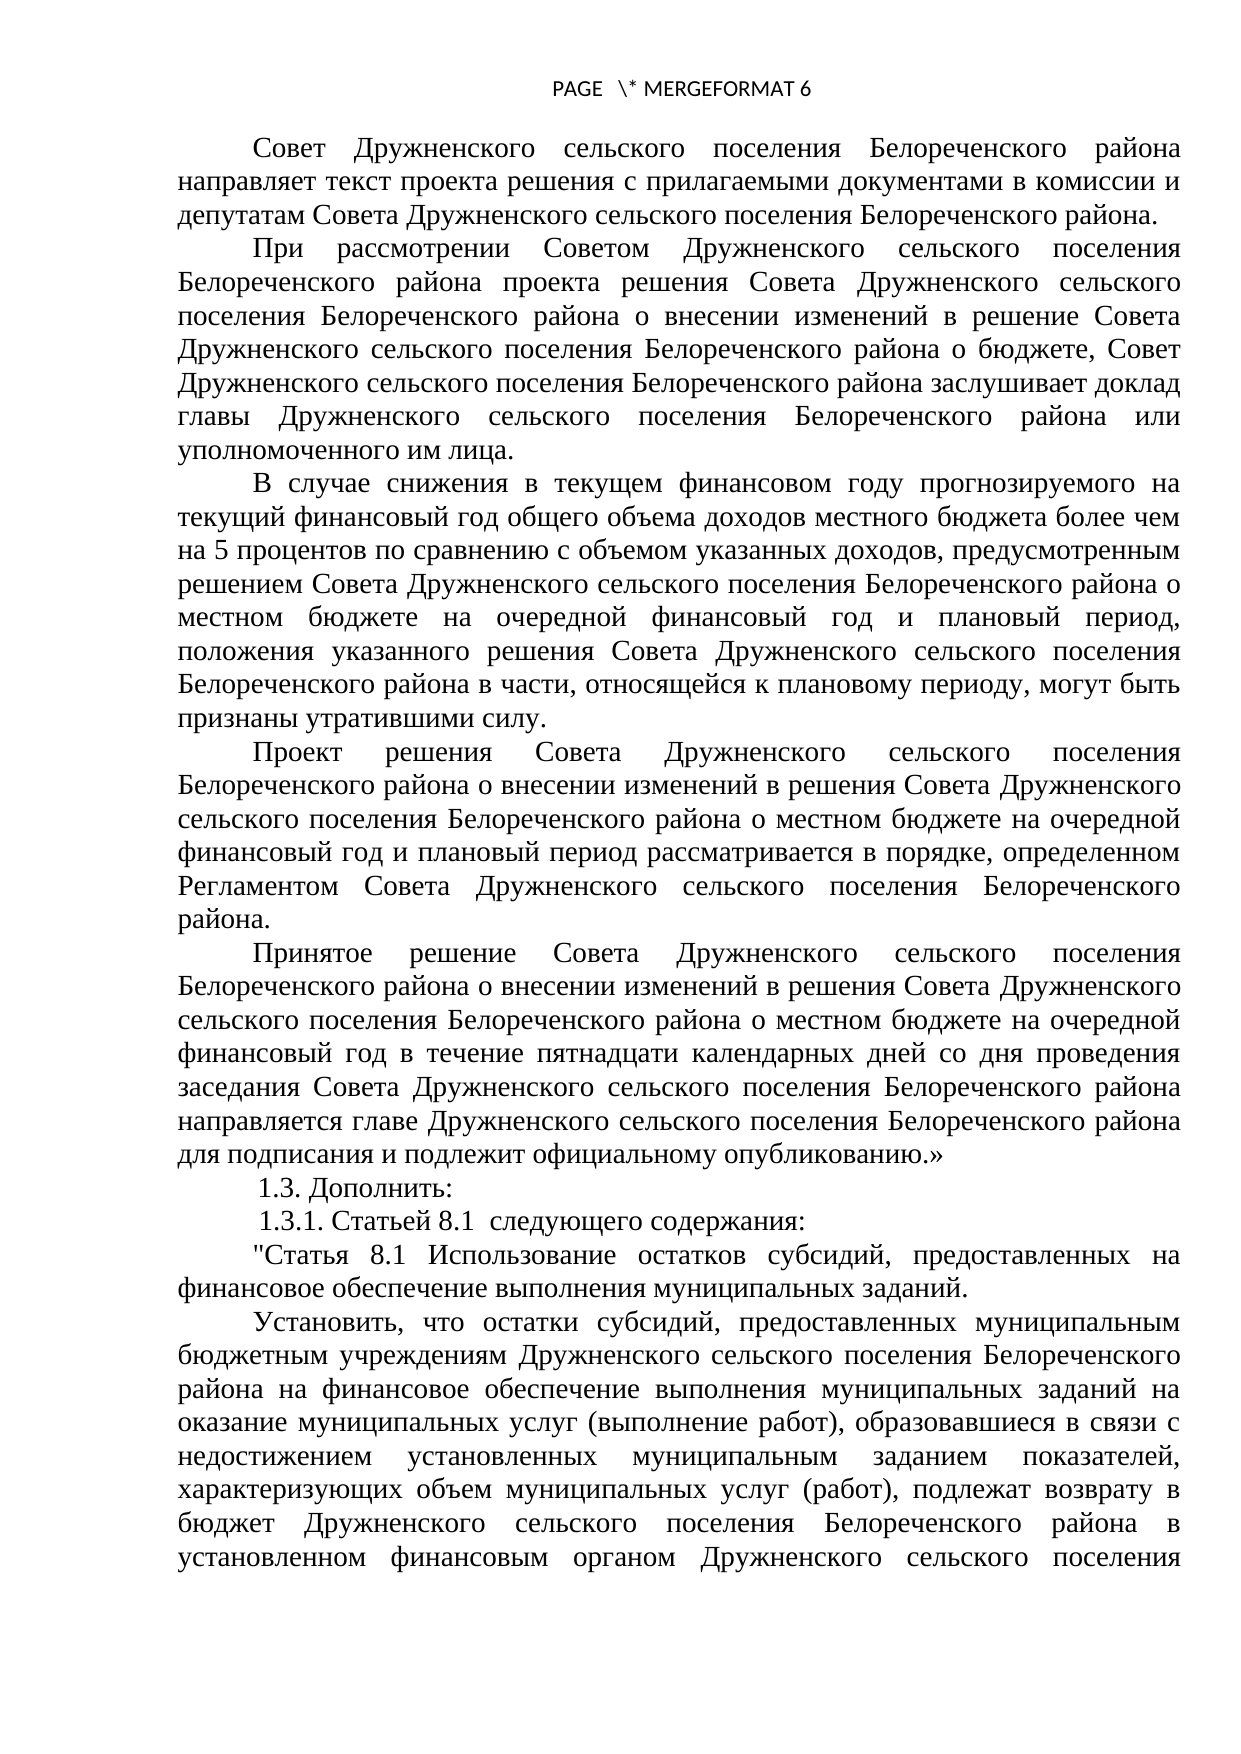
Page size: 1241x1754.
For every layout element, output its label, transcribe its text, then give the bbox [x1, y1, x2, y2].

text В случае снижения в текущем финансовом году прогнозируемого на текущий финансовый год общего объема доходов местного бюджета более чем на 5 процентов по сравнению с объемом указанных доходов, предусмотренным решением Совета Дружненского сельского поселения Белореченского района о местном бюджете на очередной финансовый год и плановый период, положения указанного решения Совета Дружненского сельского поселения Белореченского района в части, относящейся к плановому периоду, могут быть признаны утратившими силу. [177, 465, 1181, 734]
text Принятое решение Совета Дружненского сельского поселения Белореченского района о внесении изменений в решения Совета Дружненского сельского поселения Белореченского района о местном бюджете на очередной финансовый год в течение пятнадцати календарных дней со дня проведения заседания Совета Дружненского сельского поселения Белореченского района направляется главе Дружненского сельского поселения Белореченского района для подписания и подлежит официальному опубликованию.» [177, 935, 1181, 1170]
text "Статья 8.1 Использование остатков субсидий, предоставленных на финансовое обеспечение выполнения муниципальных заданий. [177, 1237, 1181, 1304]
text 1.3. Дополнить: [177, 1170, 1181, 1203]
text Проект решения Совета Дружненского сельского поселения Белореченского района о внесении изменений в решения Совета Дружненского сельского поселения Белореченского района о местном бюджете на очередной финансовый год и плановый период рассматривается в порядке, определенном Регламентом Совета Дружненского сельского поселения Белореченского района. [177, 734, 1181, 935]
text 1.3.1. Статьей 8.1 следующего содержания: [251, 1203, 1181, 1237]
text При рассмотрении Советом Дружненского сельского поселения Белореченского района проекта решения Совета Дружненского сельского поселения Белореченского района о внесении изменений в решение Совета Дружненского сельского поселения Белореченского района о бюджете, Совет Дружненского сельского поселения Белореченского района заслушивает доклад главы Дружненского сельского поселения Белореченского района или уполномоченного им лица. [177, 231, 1181, 465]
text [177, 1304, 1181, 1572]
text Совет Дружненского сельского поселения Белореченского района направляет текст проекта решения с прилагаемыми документами в комиссии и депутатам Совета Дружненского сельского поселения Белореченского района. [177, 130, 1181, 231]
